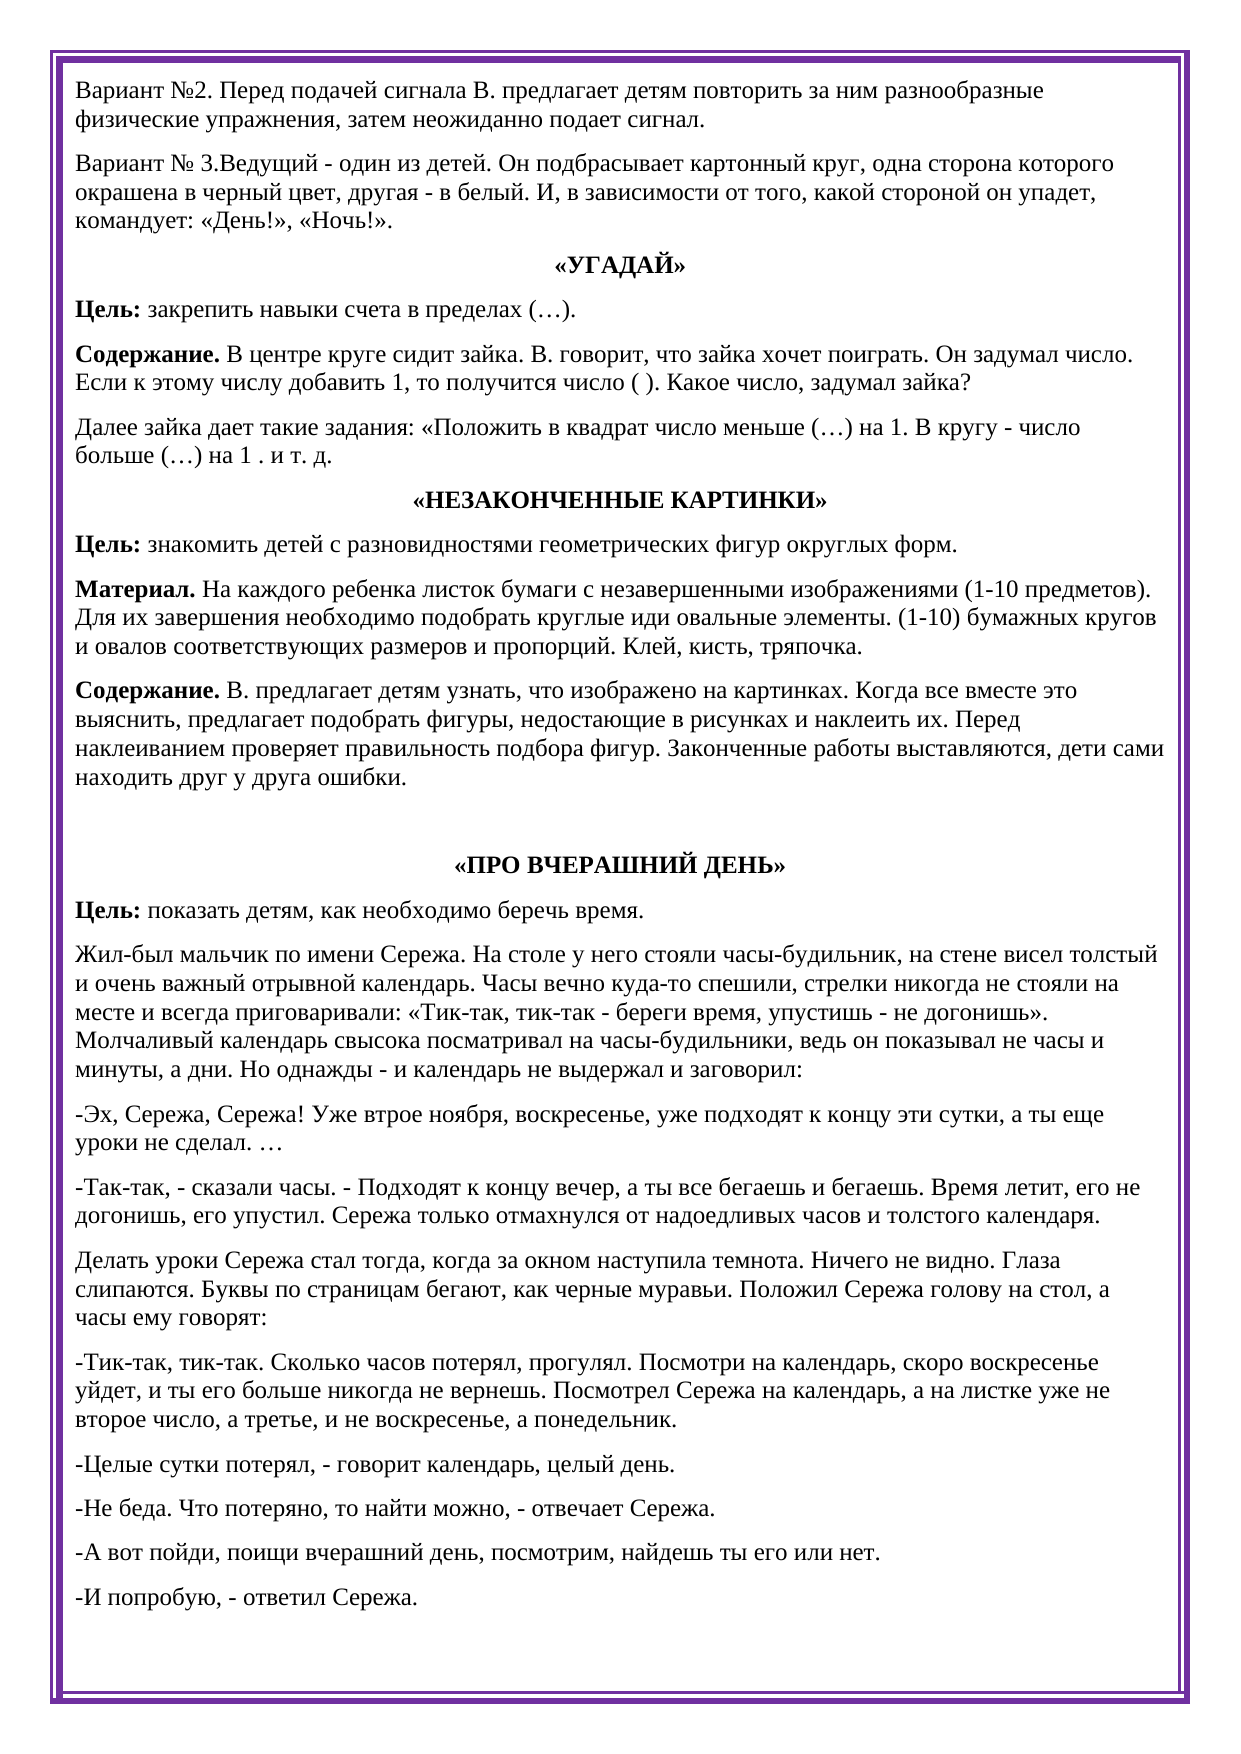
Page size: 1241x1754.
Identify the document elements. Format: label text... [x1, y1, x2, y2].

text «ПРО ВЧЕРАШНИЙ ДЕНЬ» [75, 851, 1165, 879]
text Содержание. В центре круге сидит зайка. В. говорит, что зайка хочет поиграть. Он задумал число. Если к этому числу добавить 1, то получится число ( ). Какое число, задумал зайка? [75, 339, 1165, 396]
text Цель: знакомить детей с разновидностями геометрических фигур округлых форм. [75, 529, 1165, 558]
text Далее зайка дает такие задания: «Положить в квадрат число меньше (…) на 1. В кругу - число больше (…) на 1 . и т. д. [75, 412, 1165, 469]
text Цель: закрепить навыки счета в пределах (…). [75, 294, 1165, 323]
text -Тик-так, тик-так. Сколько часов потерял, прогулял. Посмотри на календарь, скоро воскресенье уйдет, и ты его больше никогда не вернешь. Посмотрел Сережа на календарь, а на листке уже не второе число, а третье, и не воскресенье, а понедельник. [75, 1347, 1165, 1433]
text «НЕЗАКОНЧЕННЫЕ КАРТИНКИ» [75, 485, 1165, 514]
text -И попробую, - ответил Сережа. [75, 1582, 1165, 1611]
text -Так-так, - сказали часы. - Подходят к концу вечер, а ты все бегаешь и бегаешь. Время летит, его не догонишь, его упустил. Сережа только отмахнулся от надоедливых часов и толстого календаря. [75, 1172, 1165, 1229]
text Вариант №2. Перед подачей сигнала В. предлагает детям повторить за ним разнообразные физические упражнения, затем неожиданно подает сигнал. [75, 75, 1165, 132]
text Вариант № 3.Ведущий - один из детей. Он подбрасывает картонный круг, одна сторона которого окрашена в черный цвет, другая - в белый. И, в зависимости от того, какой стороной он упадет, командует: «День!», «Ночь!». [75, 148, 1165, 234]
text Делать уроки Сережа стал тогда, когда за окном наступила темнота. Ничего не видно. Глаза слипаются. Буквы по страницам бегают, как черные муравьи. Положил Сережа голову на стол, а часы ему говорят: [75, 1245, 1165, 1331]
text -А вот пойди, поищи вчерашний день, посмотрим, найдешь ты его или нет. [75, 1537, 1165, 1566]
text Цель: показать детям, как необходимо беречь время. [75, 895, 1165, 924]
text Жил-был мальчик по имени Сережа. На столе у него стояли часы-будильник, на стене висел толстый и очень важный отрывной календарь. Часы вечно куда-то спешили, стрелки никогда не стояли на месте и всегда приговаривали: «Тик-так, тик-так - береги время, упустишь - не догонишь». Молчаливый календарь свысока посматривал на часы-будильники, ведь он показывал не часы и минуты, а дни. Но однажды - и календарь не выдержал и заговорил: [75, 939, 1165, 1083]
text Материал. На каждого ребенка листок бумаги с незавершенными изображениями (1-10 предметов). Для их завершения необходимо подобрать круглые иди овальные элементы. (1-10) бумажных кругов и овалов соответствующих размеров и пропорций. Клей, кисть, тряпочка. [75, 574, 1165, 660]
text «УГАДАЙ» [75, 250, 1165, 279]
text -Эх, Сережа, Сережа! Уже втрое ноября, воскресенье, уже подходят к концу эти сутки, а ты еще уроки не сделал. … [75, 1099, 1165, 1156]
text Содержание. В. предлагает детям узнать, что изображено на картинках. Когда все вместе это выяснить, предлагает подобрать фигуры, недостающие в рисунках и наклеить их. Перед наклеиванием проверяет правильность подбора фигур. Законченные работы выставляются, дети сами находить друг у друга ошибки. [75, 676, 1165, 791]
text -Не беда. Что потеряно, то найти можно, - отвечает Сережа. [75, 1493, 1165, 1522]
text -Целые сутки потерял, - говорит календарь, целый день. [75, 1449, 1165, 1477]
